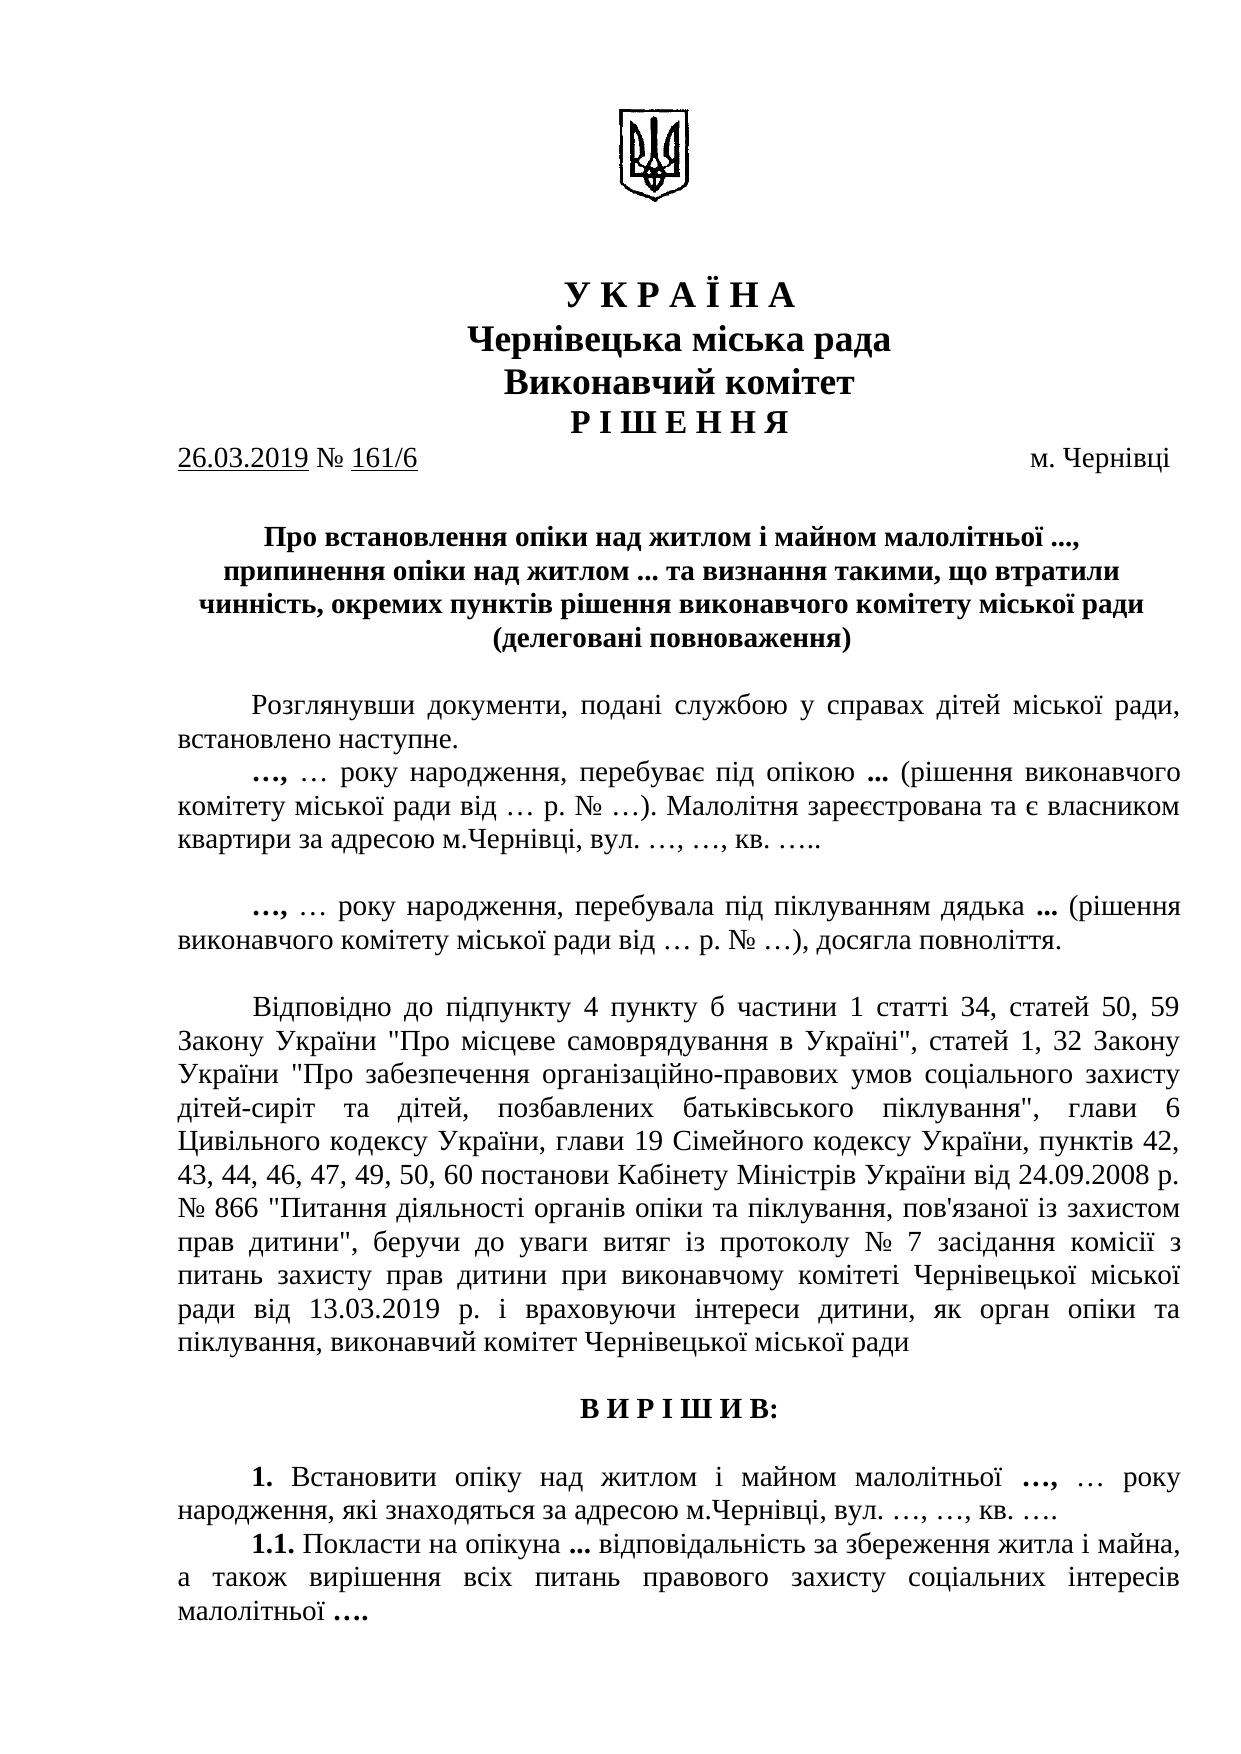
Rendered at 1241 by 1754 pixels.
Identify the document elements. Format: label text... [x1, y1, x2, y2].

text …, … року народження, перебуває під опікою ... (рішення виконавчого комітету міської ради від … р. № …). Малолітня зареєстрована та є власником квартири за адресою м.Чернівці, вул. …, …, кв. ….. [177, 754, 1181, 855]
text У К Р А Ї Н А [177, 273, 1181, 316]
text 1.1. Покласти на опікуна ... відповідальність за збереження житла і майна, а також вирішення всіх питань правового захисту соціальних інтересів малолітньої …. [177, 1526, 1181, 1626]
picture [608, 99, 694, 209]
text Відповідно до підпункту 4 пункту б частини 1 статті 34, статей 50, 59 Закону України "Про місцеве самоврядування в Україні", статей 1, 32 Закону України "Про забезпечення організаційно-правових умов соціального захисту дітей-сиріт та дітей, позбавлених батьківського піклування", глави 6 Цивільного кодексу України, глави 19 Сімейного кодексу України, пунктів 42, 43, 44, 46, 47, 49, 50, 60 постанови Кабінету Міністрів України від 24.09.2008 р. № 866 "Питання діяльності органів опіки та піклування, пов'язаної із захистом прав дитини", беручи до уваги витяг із протоколу № 7 засідання комісії з питань захисту прав дитини при виконавчому комітеті Чернівецької міської ради від 13.03.2019 р. і враховуючи інтереси дитини, як орган опіки та піклування, виконавчий комітет Чернівецької міської ради [177, 989, 1181, 1358]
text 1. Встановити опіку над житлом і майном малолітньої …, … року народження, які знаходяться за адресою м.Чернівці, вул. …, …, кв. …. [177, 1459, 1181, 1526]
subtitle Р І Ш Е Н Н Я [177, 402, 1181, 441]
table_header Про встановлення опіки над житлом і майном малолітньої ..., припинення опіки над житлом ... та визнання такими, що втратили чинність, окремих пунктів рішення виконавчого комітету міської ради (делеговані повноваження) [177, 520, 1166, 654]
text Розглянувши документи, подані службою у справах дітей міської ради, встановлено наступне. [177, 687, 1181, 754]
text 26.03.2019 № 161/6 м. Чернівці [177, 441, 1181, 474]
text Чернівецька міська рада [177, 316, 1181, 359]
text …, … року народження, перебувала під піклуванням дядька ... (рішення виконавчого комітету міської ради від … р. № …), досягла повноліття. [177, 888, 1181, 956]
subtitle Виконавчий комітет [177, 359, 1181, 402]
text В И Р І Ш И В: [177, 1392, 1181, 1425]
